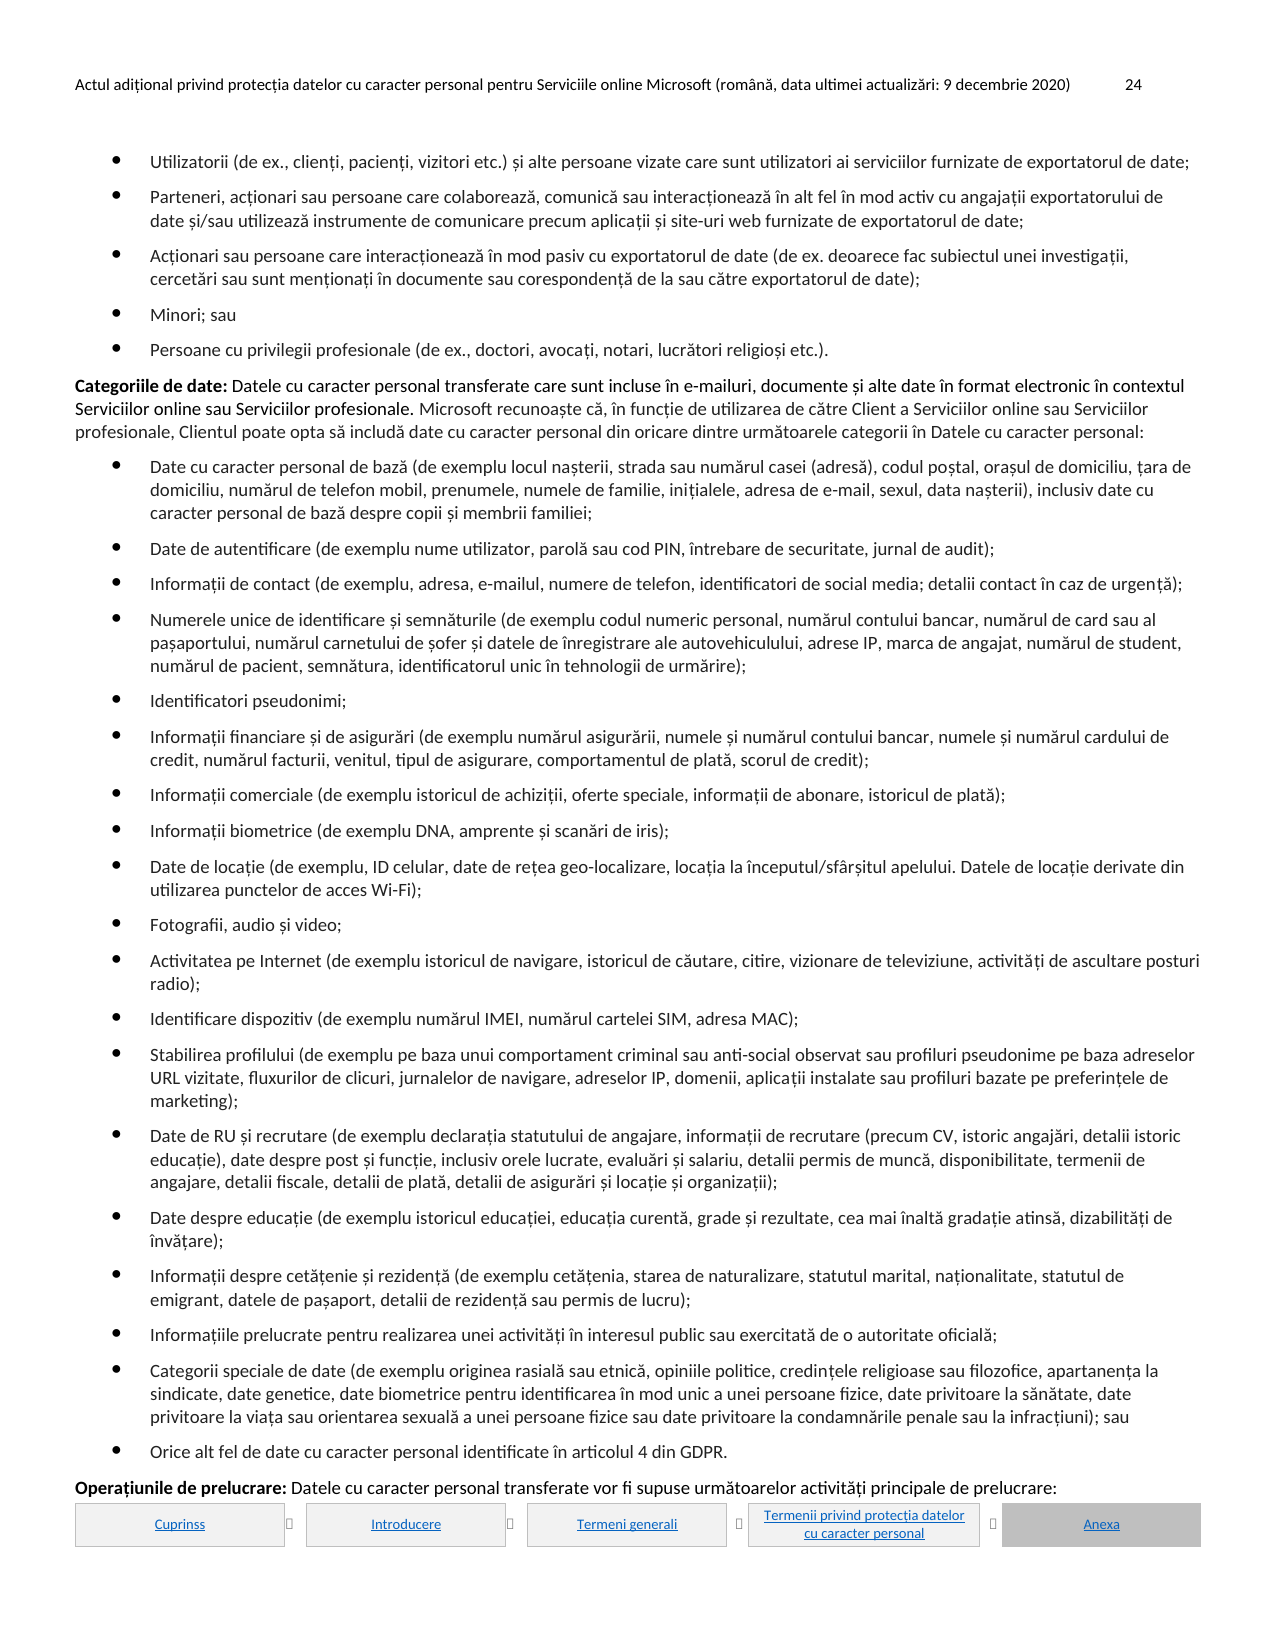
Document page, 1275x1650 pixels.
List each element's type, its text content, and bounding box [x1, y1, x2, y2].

list Identificatori pseudonimi; [112, 689, 1200, 712]
list Informații comerciale (de exemplu istoricul de achiziţii, oferte speciale, informaţii de abonare, istoricul de plată); [112, 783, 1200, 807]
list Categoriile de date: Datele cu caracter personal transferate care sunt incluse în e-mailuri, documente și alte date în format electronic în contextul Serviciilor online sau Serviciilor profesionale. Microsoft recunoaște că, în funcție de utilizarea de către Client a Serviciilor online sau Serviciilor profesionale, Clientul poate opta să includă date cu caracter personal din oricare dintre următoarele categorii în Datele cu caracter personal: [75, 374, 1200, 443]
list Informaţii de contact (de exemplu, adresa, e-mailul, numere de telefon, identificatori de social media; detalii contact în caz de urgenţă); [112, 572, 1200, 595]
list Date despre educaţie (de exemplu istoricul educaţiei, educaţia curentă, grade şi rezultate, cea mai înaltă gradaţie atinsă, dizabilităţi de învăţare); [112, 1206, 1200, 1252]
list Stabilirea profilului (de exemplu pe baza unui comportament criminal sau anti-social observat sau profiluri pseudonime pe baza adreselor URL vizitate, fluxurilor de clicuri, jurnalelor de navigare, adreselor IP, domenii, aplicaţii instalate sau profiluri bazate pe preferinţele de marketing); [112, 1043, 1200, 1112]
list Numerele unice de identificare şi semnăturile (de exemplu codul numeric personal, numărul contului bancar, numărul de card sau al pașaportului, numărul carnetului de șofer și datele de înregistrare ale autovehiculului, adrese IP, marca de angajat, numărul de student, numărul de pacient, semnătura, identificatorul unic în tehnologii de urmărire); [112, 608, 1200, 677]
list Informații financiare și de asigurări (de exemplu numărul asigurării, numele și numărul contului bancar, numele și numărul cardului de credit, numărul facturii, venitul, tipul de asigurare, comportamentul de plată, scorul de credit); [112, 725, 1200, 771]
list Informaţiile prelucrate pentru realizarea unei activităţi în interesul public sau exercitată de o autoritate oficială; [112, 1323, 1200, 1346]
list Identificare dispozitiv (de exemplu numărul IMEI, numărul cartelei SIM, adresa MAC); [112, 1007, 1200, 1031]
list Persoane cu privilegii profesionale (de ex., doctori, avocaţi, notari, lucrători religioşi etc.). [112, 338, 1200, 361]
list Date de autentificare (de exemplu nume utilizator, parolă sau cod PIN, întrebare de securitate, jurnal de audit); [112, 537, 1200, 560]
list Informaţii biometrice (de exemplu DNA, amprente şi scanări de iris); [112, 819, 1200, 842]
list Date cu caracter personal de bază (de exemplu locul naşterii, strada sau numărul casei (adresă), codul poştal, oraşul de domiciliu, ţara de domiciliu, numărul de telefon mobil, prenumele, numele de familie, iniţialele, adresa de e-mail, sexul, data naşterii), inclusiv date cu caracter personal de bază despre copii şi membrii familiei; [112, 455, 1200, 524]
list Informaţii despre cetăţenie şi rezidenţă (de exemplu cetăţenia, starea de naturalizare, statutul marital, naţionalitate, statutul de emigrant, datele de paşaport, detalii de rezidenţă sau permis de lucru); [112, 1264, 1200, 1311]
list Minori; sau [112, 303, 1200, 326]
list Orice alt fel de date cu caracter personal identificate în articolul 4 din GDPR. [112, 1440, 1200, 1463]
list Operaţiunile de prelucrare: Datele cu caracter personal transferate vor fi supuse următoarelor activități principale de prelucrare: [75, 1476, 1200, 1499]
list Parteneri, acţionari sau persoane care colaborează, comunică sau interacţionează în alt fel în mod activ cu angajaţii exportatorului de date şi/sau utilizează instrumente de comunicare precum aplicaţii şi site-uri web furnizate de exportatorul de date; [112, 186, 1200, 232]
list Date de locaţie (de exemplu, ID celular, date de reţea geo-localizare, locaţia la începutul/sfârşitul apelului. Datele de locaţie derivate din utilizarea punctelor de acces Wi-Fi); [112, 855, 1200, 901]
list Acţionari sau persoane care interacţionează în mod pasiv cu exportatorul de date (de ex. deoarece fac subiectul unei investigaţii, cercetări sau sunt menţionaţi în documente sau corespondenţă de la sau către exportatorul de date); [112, 244, 1200, 290]
list Activitatea pe Internet (de exemplu istoricul de navigare, istoricul de căutare, citire, vizionare de televiziune, activităţi de ascultare posturi radio); [112, 949, 1200, 995]
list Utilizatorii (de ex., clienţi, pacienţi, vizitori etc.) şi alte persoane vizate care sunt utilizatori ai serviciilor furnizate de exportatorul de date; [112, 150, 1200, 173]
list Date de RU şi recrutare (de exemplu declaraţia statutului de angajare, informaţii de recrutare (precum CV, istoric angajări, detalii istoric educaţie), date despre post şi funcţie, inclusiv orele lucrate, evaluări şi salariu, detalii permis de muncă, disponibilitate, termenii de angajare, detalii fiscale, detalii de plată, detalii de asigurări şi locaţie şi organizaţii); [112, 1124, 1200, 1193]
list Fotografii, audio şi video; [112, 913, 1200, 936]
list Categorii speciale de date (de exemplu originea rasială sau etnică, opiniile politice, credinţele religioase sau filozofice, apartanenţa la sindicate, date genetice, date biometrice pentru identificarea în mod unic a unei persoane fizice, date privitoare la sănătate, date privitoare la viaţa sau orientarea sexuală a unei persoane fizice sau date privitoare la condamnările penale sau la infracţiuni); sau [112, 1359, 1200, 1428]
